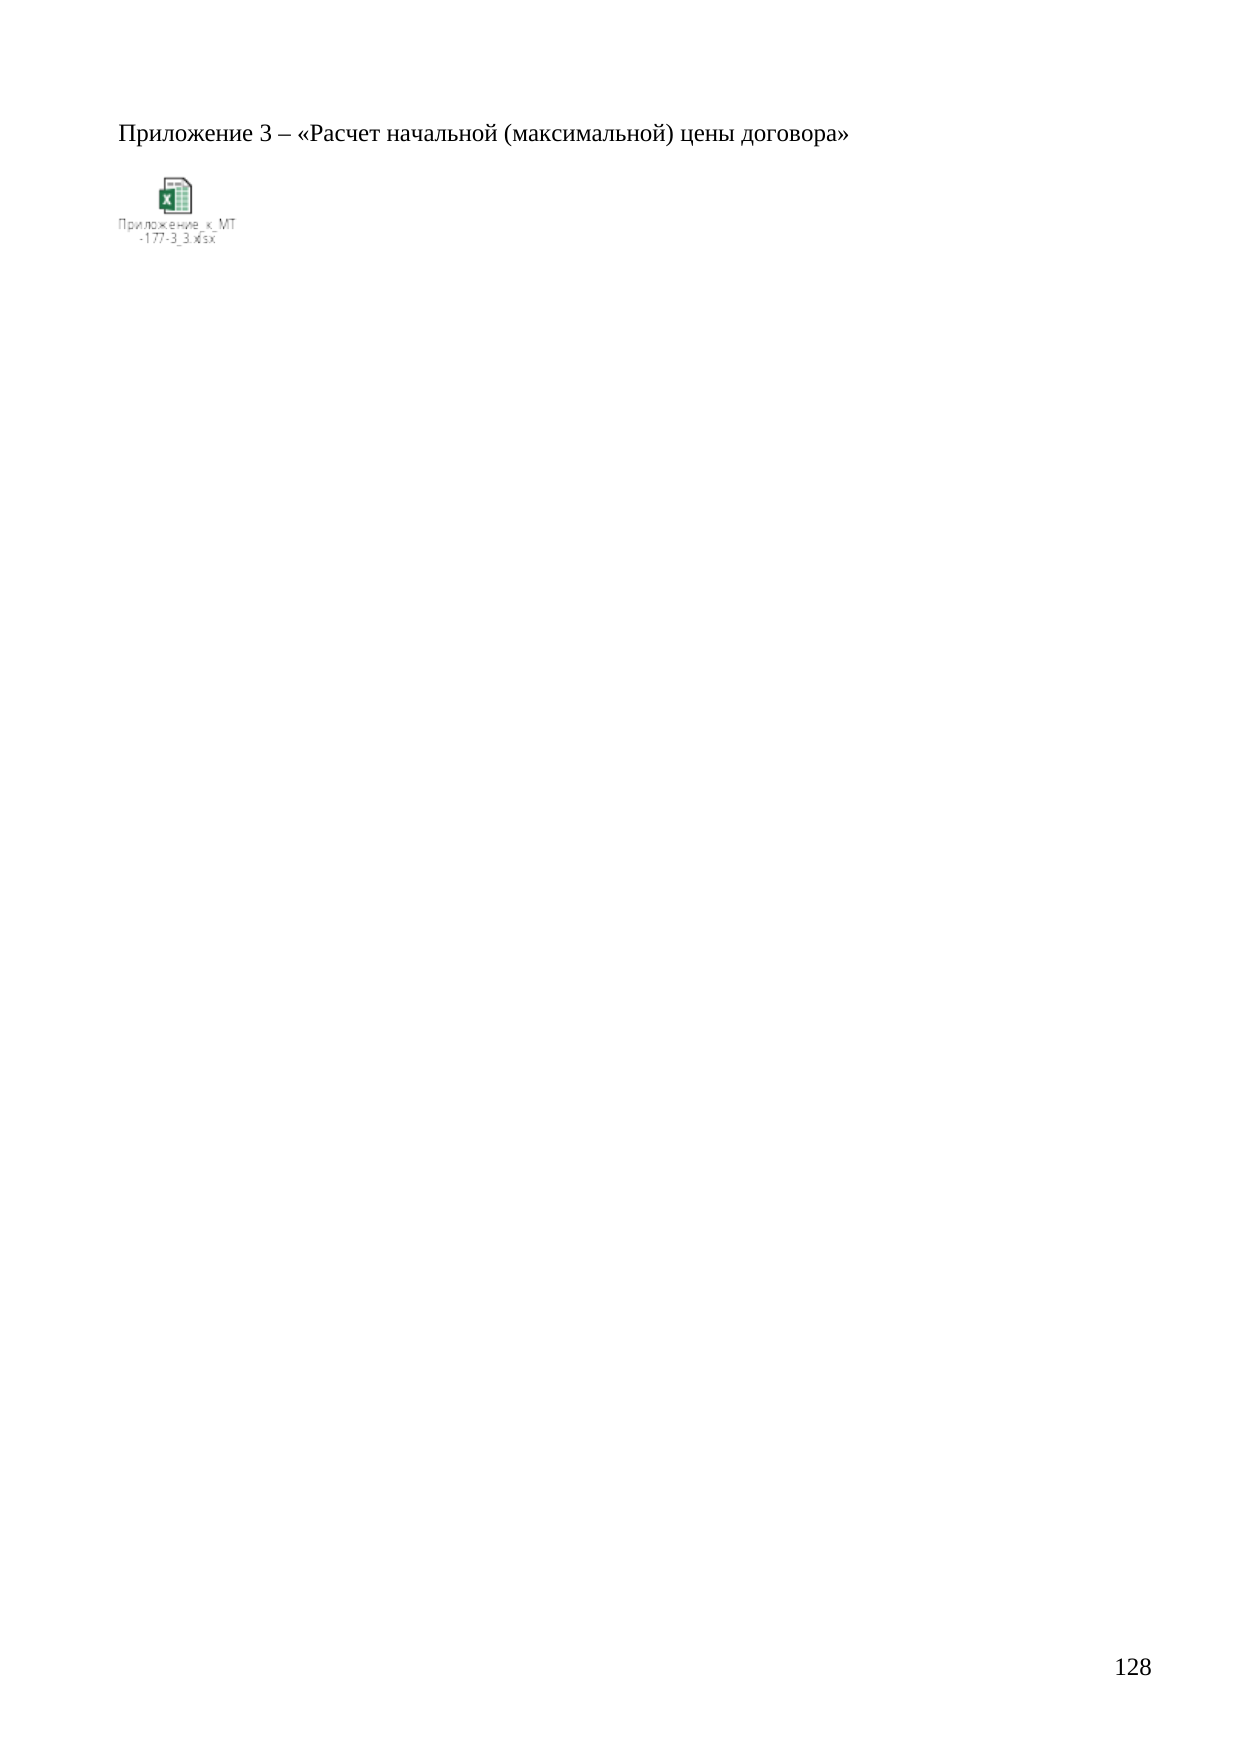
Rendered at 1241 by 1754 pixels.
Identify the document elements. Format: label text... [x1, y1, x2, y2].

text Приложение 3 – «Расчет начальной (максимальной) цены договора» [118, 118, 1152, 147]
